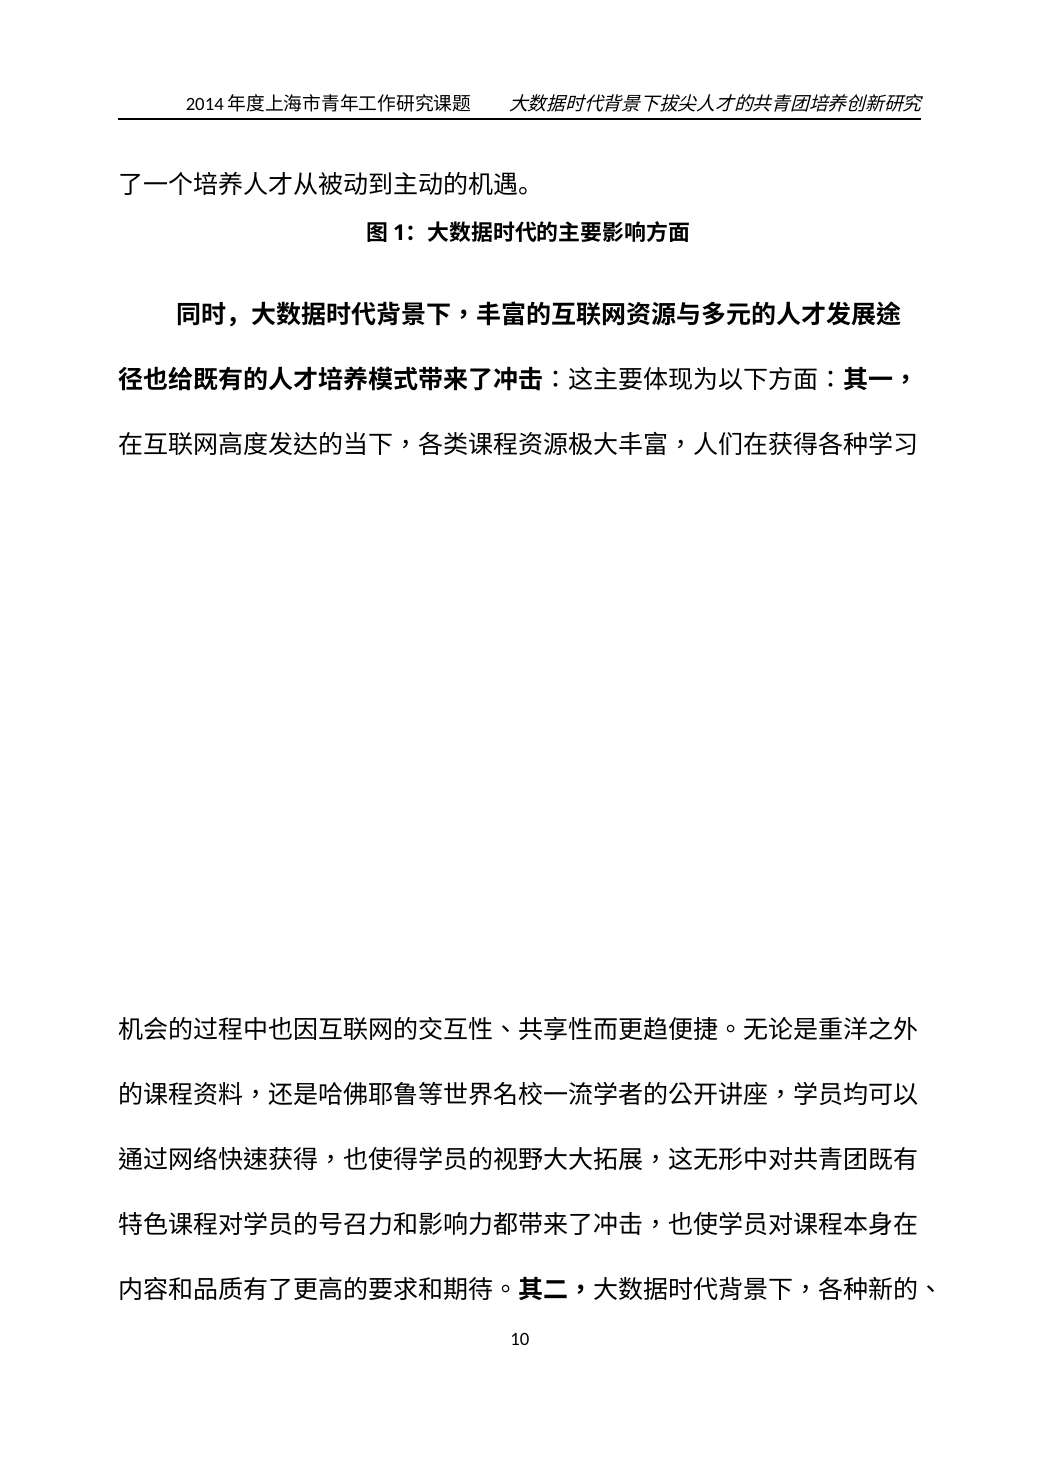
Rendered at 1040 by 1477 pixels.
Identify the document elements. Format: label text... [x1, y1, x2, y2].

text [118, 150, 921, 215]
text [118, 280, 921, 1320]
text 图1：大数据时代的主要影响方面 [118, 215, 921, 247]
